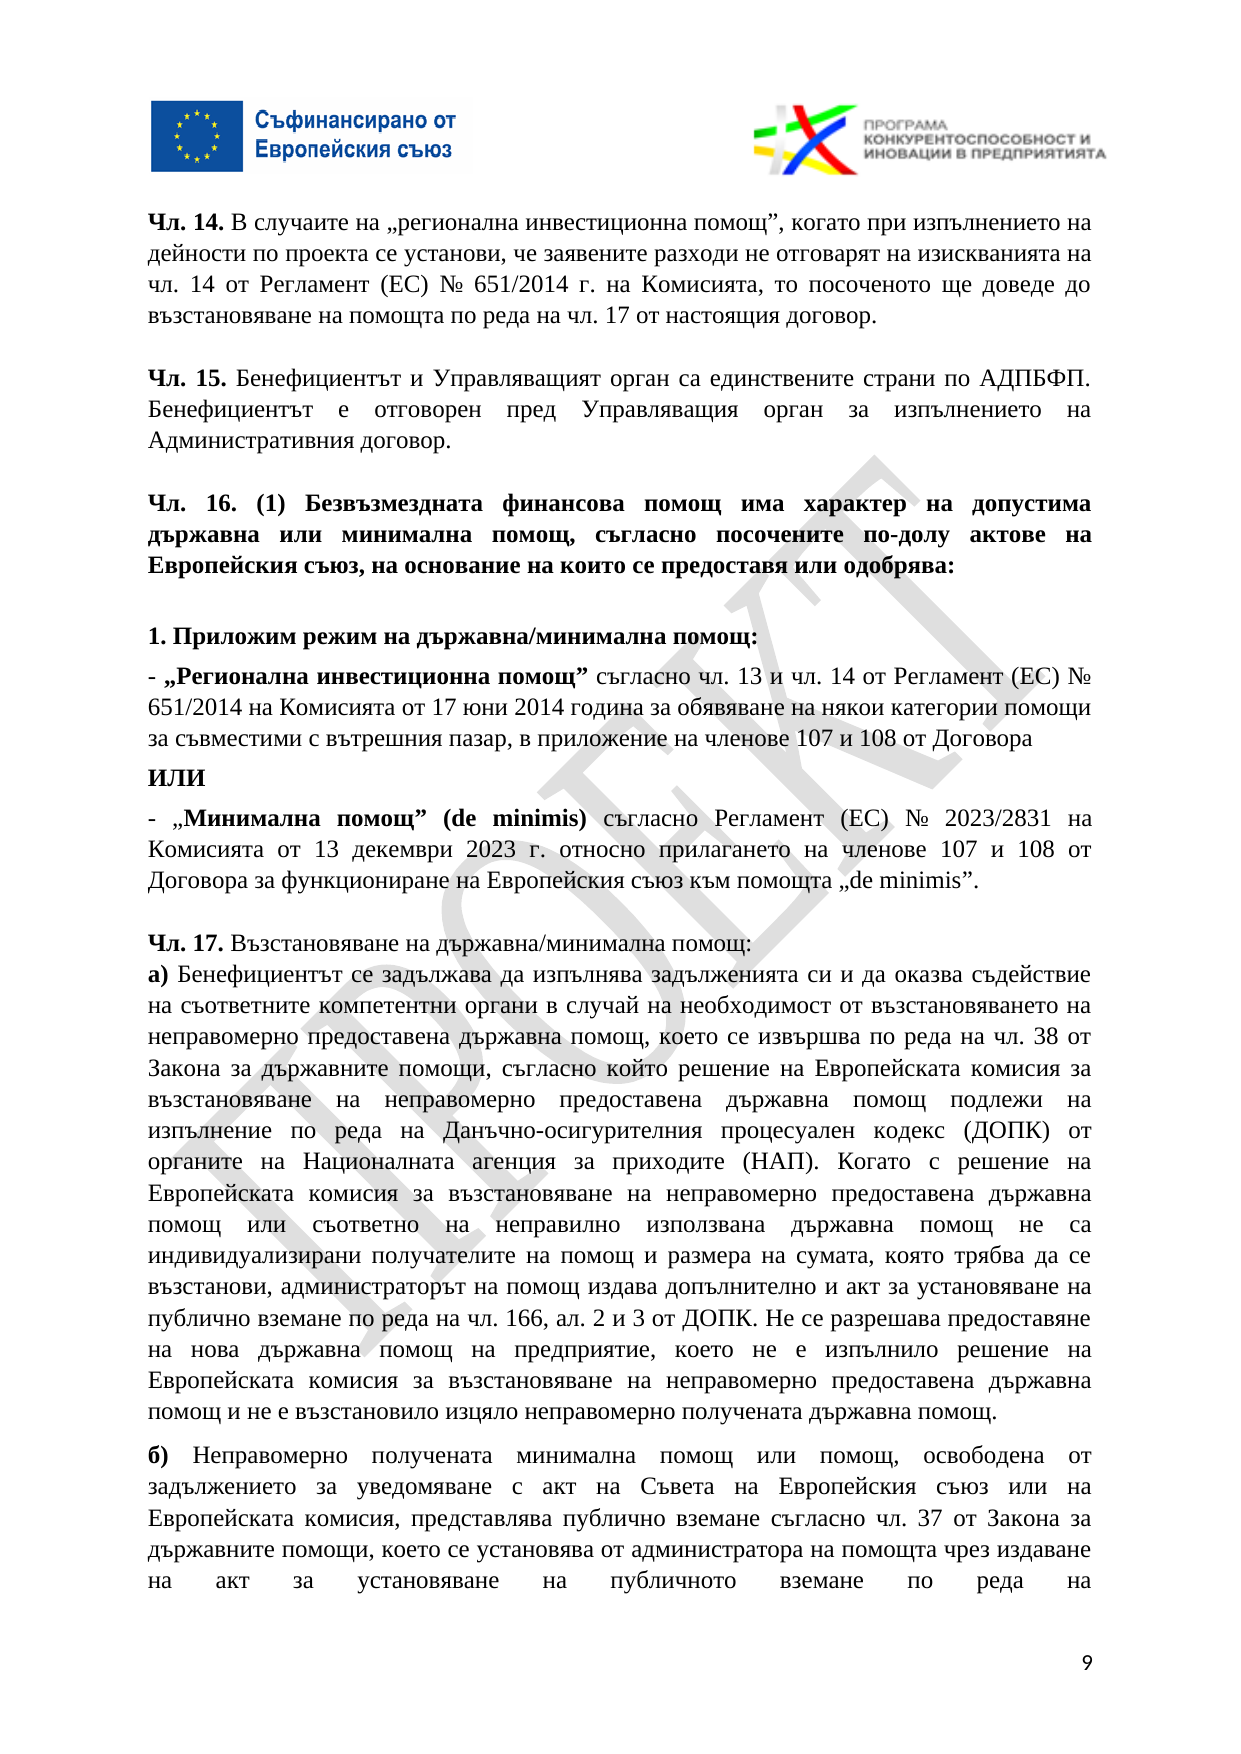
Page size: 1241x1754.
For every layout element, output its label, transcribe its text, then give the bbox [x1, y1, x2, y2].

text Чл. 17. Възстановяване на държавна/минимална помощ: [148, 928, 1092, 956]
text a) Бенефициентът се задължава да изпълнява задълженията си и да оказва съдействие на съответните компетентни органи в случай на необходимост от възстановяването на неправомерно предоставена държавна помощ, което се извършва по реда на чл. 38 от Закона за държавните помощи, съгласно който решение на Европейската комисия за възстановяване на неправомерно предоставена държавна помощ подлежи на изпълнение по реда на Данъчно-осигурителния процесуален кодекс (ДОПК) от органите на Националната агенция за приходите (НАП). Когато с решение на Европейската комисия за възстановяване на неправомерно предоставена държавна помощ или съответно на неправилно използвана държавна помощ не са индивидуализирани получателите на помощ и размера на сумата, която трябва да се възстанови, администраторът на помощ издава допълнително и акт за установяване на публично вземане по реда на чл. 166, ал. 2 и 3 от ДОПК. Не се разрешава предоставяне на нова държавна помощ на предприятие, което не е изпълнило решение на Европейската комисия за възстановяване на неправомерно предоставена държавна помощ и не е възстановило изцяло неправомерно получената държавна помощ. [148, 959, 1092, 1425]
text Чл. 14. В случаите на „регионална инвестиционна помощ”, когато при изпълнението на дейности по проекта се установи, че заявените разходи не отговарят на изискванията на чл. 14 от Регламент (ЕС) № 651/2014 г. на Комисията, то посоченото ще доведе до възстановяване на помощта по реда на чл. 17 от настоящия договор. [148, 207, 1092, 329]
text 1. Приложим режим на държавна/минимална помощ: [148, 621, 1092, 650]
text ИЛИ [148, 763, 1092, 792]
text Чл. 15. Бенефициентът и Управляващият орган са единствените страни по АДПБФП. Бенефициентът е отговорен пред Управляващия орган за изпълнението на Административния договор. [148, 363, 1092, 454]
text - „Минимална помощ” (de minimis) съгласно Регламент (ЕС) № 2023/2831 на Комисията от 13 декември 2023 г. относно прилагането на членове 107 и 108 от Договора за функциониране на Европейския съюз към помощта „de minimis”. [148, 803, 1092, 894]
text - „Регионална инвестиционна помощ” съгласно чл. 13 и чл. 14 от Регламент (ЕС) № 651/2014 на Комисията от 17 юни 2014 година за обявяване на някои категории помощи за съвместими с вътрешния пазар, в приложение на членове 107 и 108 от Договора [148, 661, 1092, 752]
picture [751, 97, 1107, 181]
text Чл. 16. (1) Безвъзмездната финансова помощ има характер на допустима държавна или минимална помощ, съгласно посочените по-долу актове на Европейския съюз, на основание на които се предоставя или одобрява: [148, 488, 1092, 579]
picture [147, 97, 473, 173]
